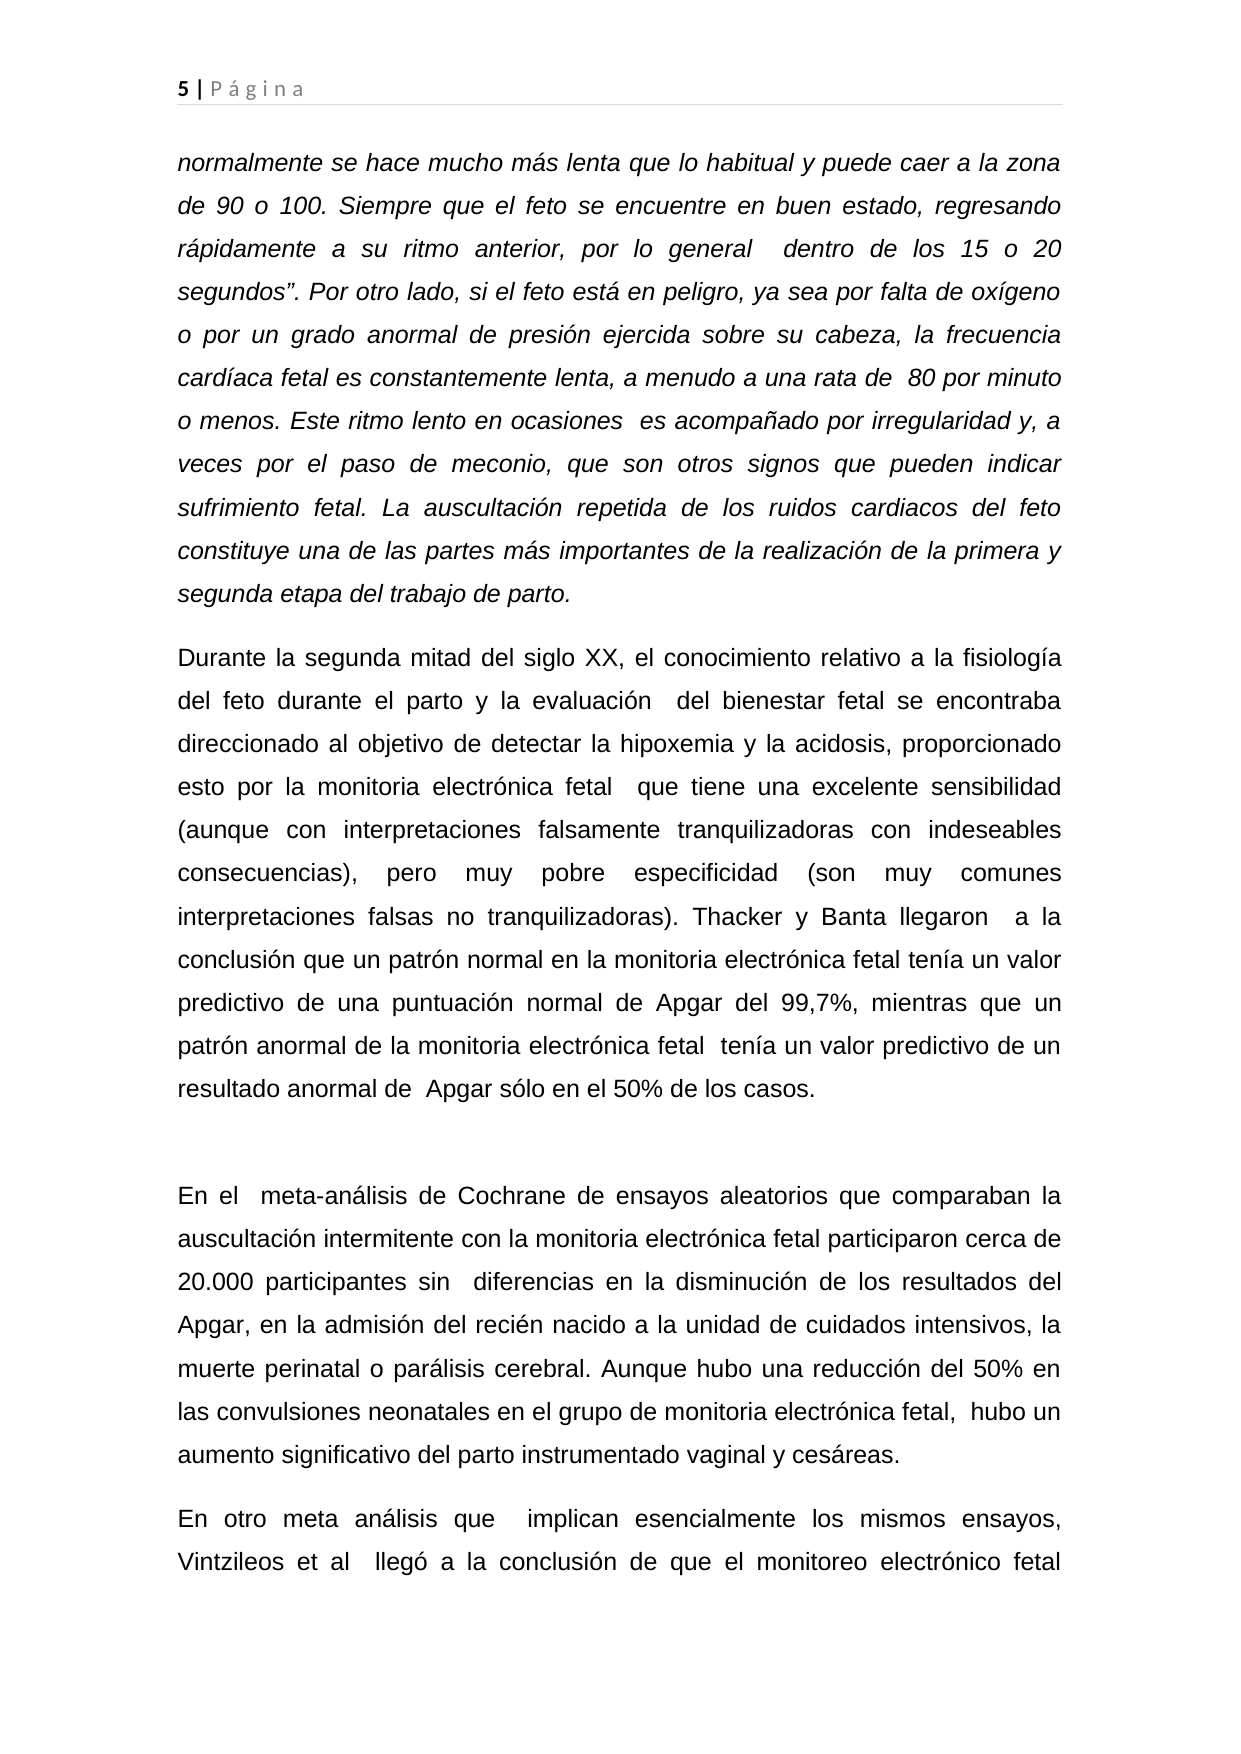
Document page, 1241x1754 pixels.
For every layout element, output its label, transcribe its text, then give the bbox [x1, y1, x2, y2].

text Durante la segunda mitad del siglo XX, el conocimiento relativo a la fisiología del feto durante el parto y la evaluación del bienestar fetal se encontraba direccionado al objetivo de detectar la hipoxemia y la acidosis, proporcionado esto por la monitoria electrónica fetal que tiene una excelente sensibilidad (aunque con interpretaciones falsamente tranquilizadoras con indeseables consecuencias), pero muy pobre especificidad (son muy comunes interpretaciones falsas no tranquilizadoras). Thacker y Banta llegaron a la conclusión que un patrón normal en la monitoria electrónica fetal tenía un valor predictivo de una puntuación normal de Apgar del 99,7%, mientras que un patrón anormal de la monitoria electrónica fetal tenía un valor predictivo de un resultado anormal de Apgar sólo en el 50% de los casos. [177, 643, 1063, 1103]
text En el meta-análisis de Cochrane de ensayos aleatorios que comparaban la auscultación intermitente con la monitoria electrónica fetal participaron cerca de 20.000 participantes sin diferencias en la disminución de los resultados del Apgar, en la admisión del recién nacido a la unidad de cuidados intensivos, la muerte perinatal o parálisis cerebral. Aunque hubo una reducción del 50% en las convulsiones neonatales en el grupo de monitoria electrónica fetal, hubo un aumento significativo del parto instrumentado vaginal y cesáreas. [177, 1138, 1063, 1469]
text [177, 148, 1063, 608]
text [177, 1504, 1063, 1576]
